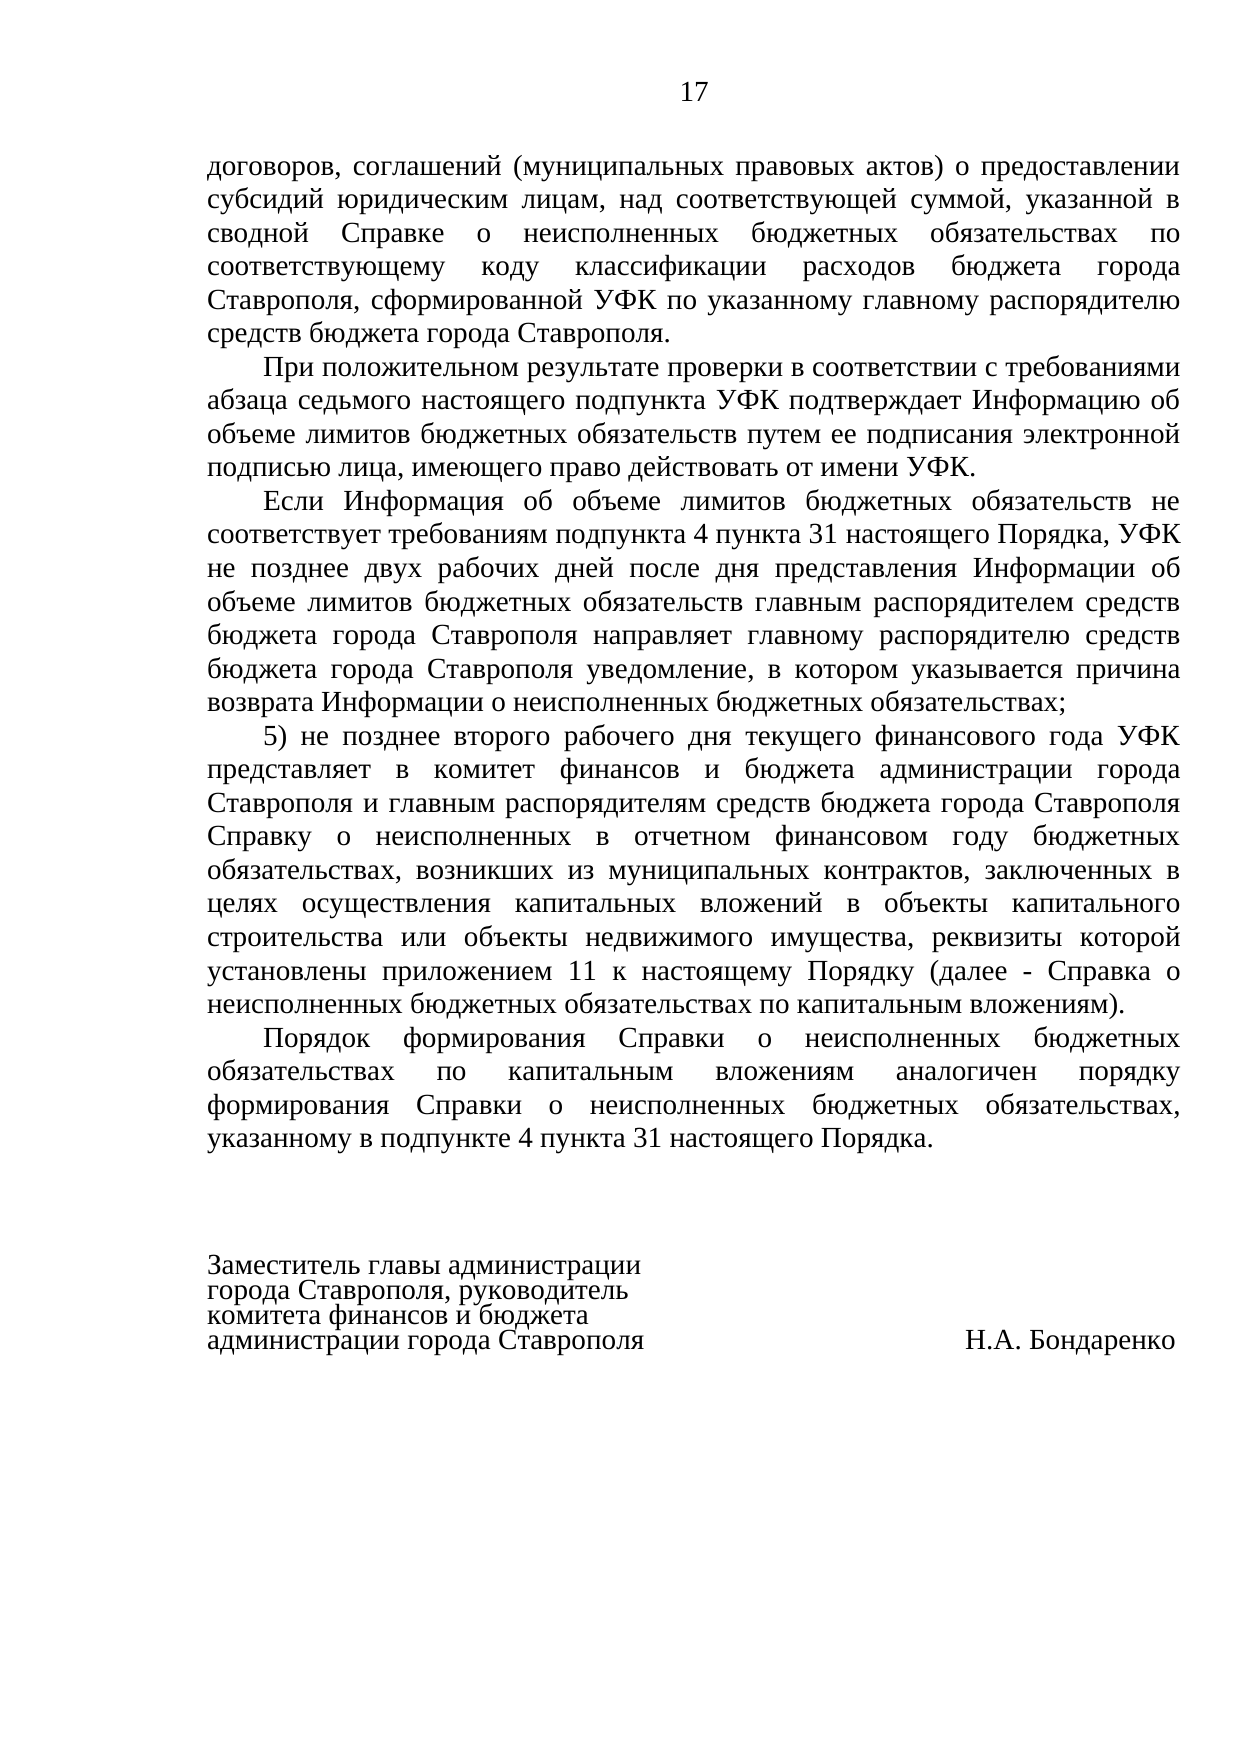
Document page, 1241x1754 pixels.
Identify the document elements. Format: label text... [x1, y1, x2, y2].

text комитета финансов и бюджета [207, 1304, 336, 1329]
text комитета финансов и бюджета [339, 1304, 1181, 1329]
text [207, 148, 1181, 349]
text Порядок формирования Справки о неисполненных бюджетных обязательствах по капитальным вложениям аналогичен порядку формирования Справки о неисполненных бюджетных обязательствах, указанному в подпункте 4 пункта 31 настоящего Порядка. [207, 1020, 1181, 1154]
text 5) не позднее второго рабочего дня текущего финансового года УФК представляет в комитет финансов и бюджета администрации города Ставрополя и главным распорядителям средств бюджета города Ставрополя Справку о неисполненных в отчетном финансовом году бюджетных обязательствах, возникших из муниципальных контрактов, заключенных в целях осуществления капитальных вложений в объекты капитального строительства или объекты недвижимого имущества, реквизиты которой установлены приложением 11 к настоящему Порядку (далее - Справка о неисполненных бюджетных обязательствах по капитальным вложениям). [207, 718, 1181, 1020]
text администрации города Ставрополя Н.А. Бондаренко [207, 1329, 1181, 1354]
text Если Информация об объеме лимитов бюджетных обязательств не соответствует требованиям подпункта 4 пункта 31 настоящего Порядка, УФК не позднее двух рабочих дней после дня представления Информации об объеме лимитов бюджетных обязательств главным распорядителем средств бюджета города Ставрополя направляет главному распорядителю средств бюджета города Ставрополя уведомление, в котором указывается причина возврата Информации о неисполненных бюджетных обязательствах; [207, 483, 1181, 718]
text При положительном результате проверки в соответствии с требованиями абзаца седьмого настоящего подпункта УФК подтверждает Информацию об объеме лимитов бюджетных обязательств путем ее подписания электронной подписью лица, имеющего право действовать от имени УФК. [207, 349, 1181, 483]
text города Ставрополя, руководитель [207, 1279, 1181, 1304]
text Заместитель главы администрации [207, 1254, 1181, 1279]
